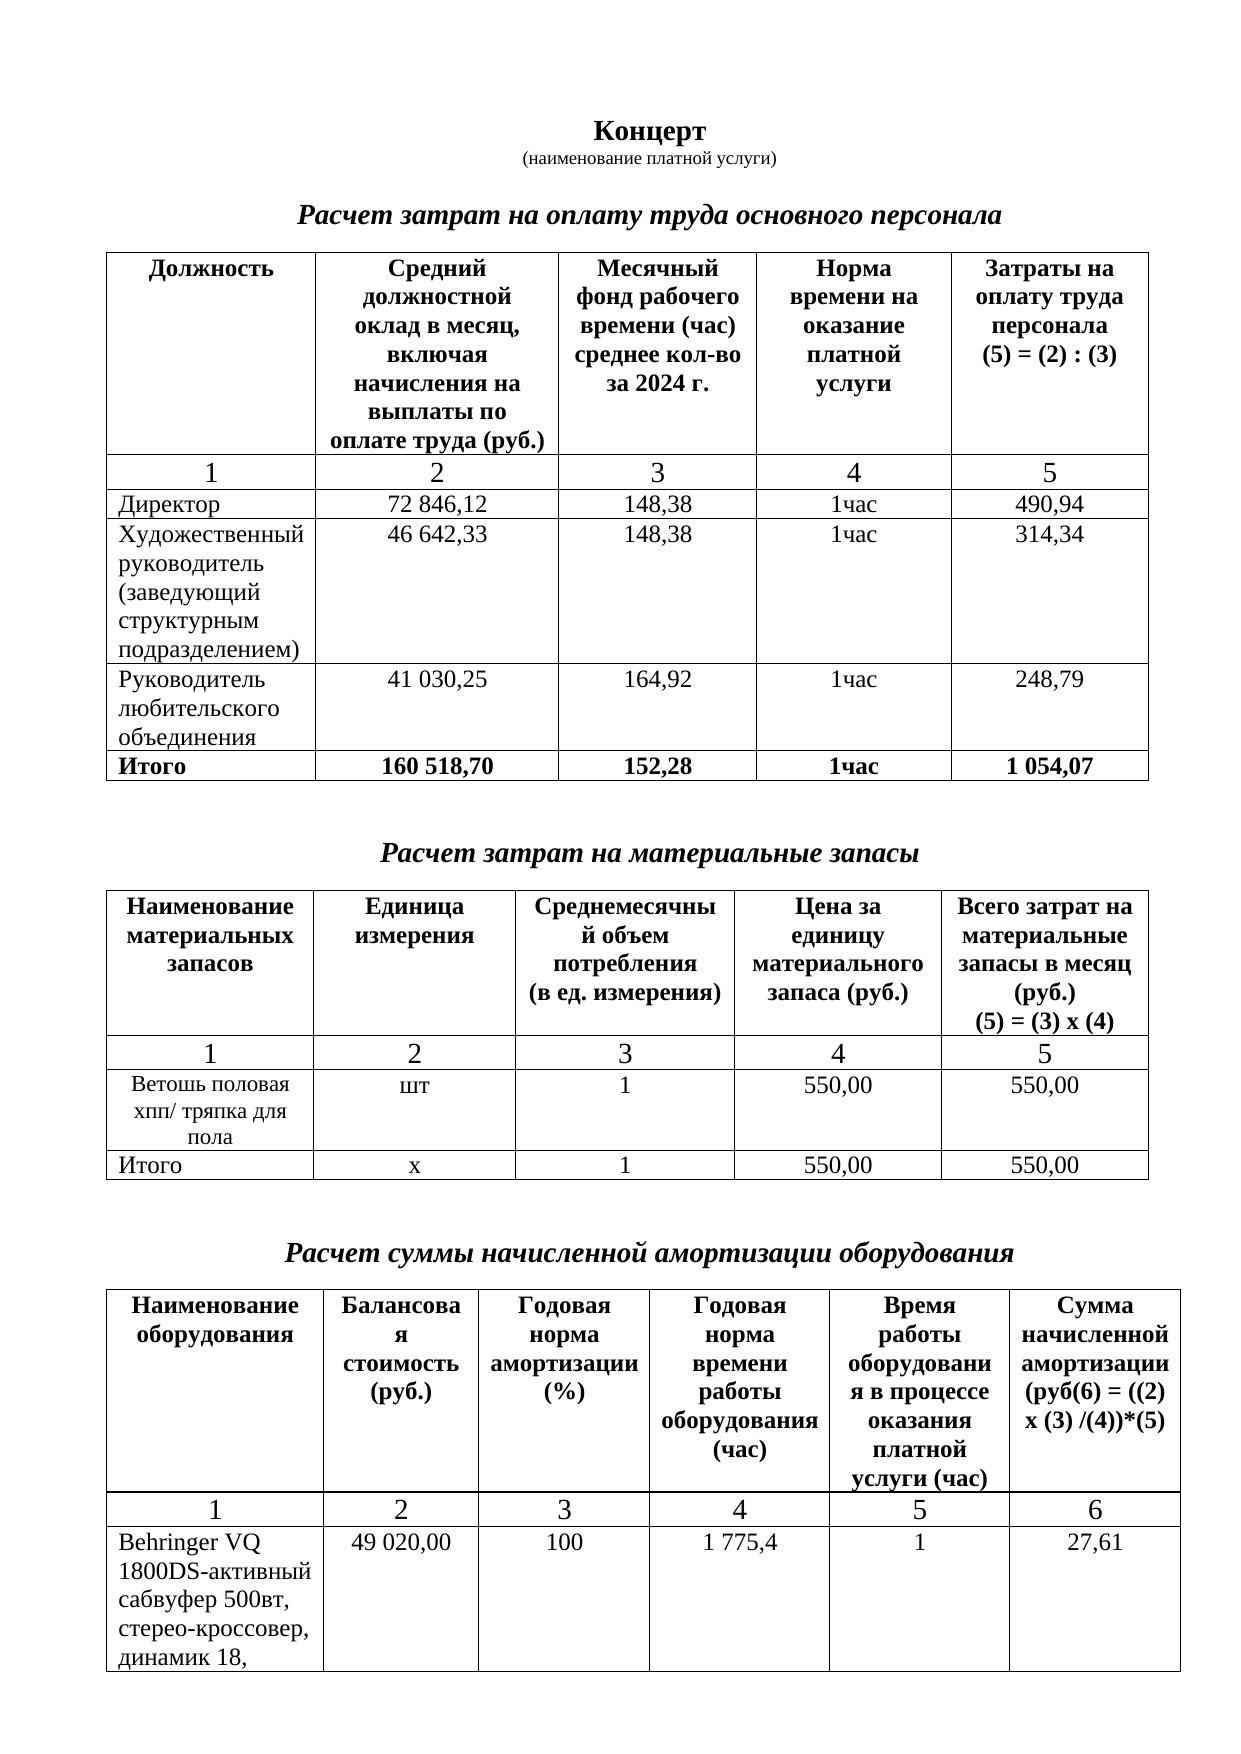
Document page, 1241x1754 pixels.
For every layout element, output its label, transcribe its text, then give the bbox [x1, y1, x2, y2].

table_cell 41 030,25 [316, 664, 558, 750]
table_header Месячный фонд рабочего времени (час) среднее кол-во за 2024 г. [559, 253, 756, 454]
text (наименование платной услуги) [118, 147, 1181, 168]
table_cell 2 [316, 455, 558, 488]
table_cell 49 020,00 [324, 1527, 478, 1671]
table_header Годовая норма времени работы оборудования (час) [650, 1290, 829, 1491]
table_cell 1 [107, 1036, 313, 1069]
table_cell 6 [1010, 1493, 1180, 1526]
table_cell 100 [479, 1527, 649, 1671]
table_cell 3 [559, 455, 756, 488]
table_cell 46 642,33 [316, 519, 558, 663]
table_header Должность [107, 253, 315, 454]
table_cell 160 518,70 [316, 751, 558, 780]
table_cell 1час [757, 519, 951, 663]
table_cell Ветошь половая хпп/ тряпка для пола [107, 1070, 313, 1149]
table_cell 550,00 [942, 1070, 1148, 1149]
table_cell 1 [516, 1070, 734, 1149]
table_cell 490,94 [952, 490, 1148, 518]
table_cell 1 [107, 455, 315, 488]
table_cell Директор [107, 490, 315, 518]
table_header Единица измерения [314, 891, 515, 1035]
text Расчет затрат на оплату труда основного персонала [118, 197, 1181, 231]
table_cell 1час [757, 490, 951, 518]
table_cell 152,28 [559, 751, 756, 780]
table_cell Итого [107, 751, 315, 780]
table_cell 314,34 [952, 519, 1148, 663]
table_cell 5 [942, 1036, 1148, 1069]
table_header Норма времени на оказание платной услуги [757, 253, 951, 454]
table_cell 4 [757, 455, 951, 488]
table_cell 5 [830, 1493, 1009, 1526]
table_cell 72 846,12 [316, 490, 558, 518]
table_header Цена за единицу материального запаса (руб.) [735, 891, 941, 1035]
table_cell Художественный руководитель (заведующий структурным подразделением) [107, 519, 315, 663]
table_cell 2 [324, 1493, 478, 1526]
table_cell 27,61 [1010, 1527, 1180, 1671]
text Расчет затрат на материальные запасы [118, 836, 1181, 869]
table_cell 4 [650, 1493, 829, 1526]
table_header Годовая норма амортизации (%) [479, 1290, 649, 1491]
table_cell 550,00 [735, 1151, 941, 1179]
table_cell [107, 1527, 323, 1671]
table_header Наименование материальных запасов [107, 891, 313, 1035]
text Расчет суммы начисленной амортизации оборудования [118, 1235, 1181, 1268]
table_cell 4 [735, 1036, 941, 1069]
table_cell 148,38 [559, 519, 756, 663]
table_cell 3 [479, 1493, 649, 1526]
table_cell 1 [107, 1493, 323, 1526]
table_cell 164,92 [559, 664, 756, 750]
table_cell 1 775,4 [650, 1527, 829, 1671]
table_header Сумма начисленной амортизации (руб(6) = ((2) х (3) /(4))*(5) [1010, 1290, 1180, 1491]
text Концерт [118, 113, 1181, 147]
table_header Всего затрат на материальные запасы в месяц (руб.) (5) = (3) х (4) [942, 891, 1148, 1035]
table_cell 2 [314, 1036, 515, 1069]
table_cell 550,00 [942, 1151, 1148, 1179]
table_header Балансовая стоимость (руб.) [324, 1290, 478, 1491]
table_header Среднемесячный объем потребления (в ед. измерения) [516, 891, 734, 1035]
table_cell 148,38 [559, 490, 756, 518]
table_cell 1 [830, 1527, 1009, 1671]
table_cell 248,79 [952, 664, 1148, 750]
table_cell Итого [107, 1151, 313, 1179]
table_cell Руководитель любительского объединения [107, 664, 315, 750]
table_cell шт [314, 1070, 515, 1149]
table_cell 3 [516, 1036, 734, 1069]
table_cell 1час [757, 751, 951, 780]
table_header Средний должностной оклад в месяц, включая начисления на выплаты по оплате труда (руб.) [316, 253, 558, 454]
table_cell 5 [952, 455, 1148, 488]
table_header Затраты на оплату труда персонала (5) = (2) : (3) [952, 253, 1148, 454]
table_cell 1 [516, 1151, 734, 1179]
table_header Время работы оборудования в процессе оказания платной услуги (час) [830, 1290, 1009, 1491]
table_cell х [314, 1151, 515, 1179]
table_cell 1час [757, 664, 951, 750]
table_cell 550,00 [735, 1070, 941, 1149]
table_cell 1 054,07 [952, 751, 1148, 780]
table_header Наименование оборудования [107, 1290, 323, 1491]
